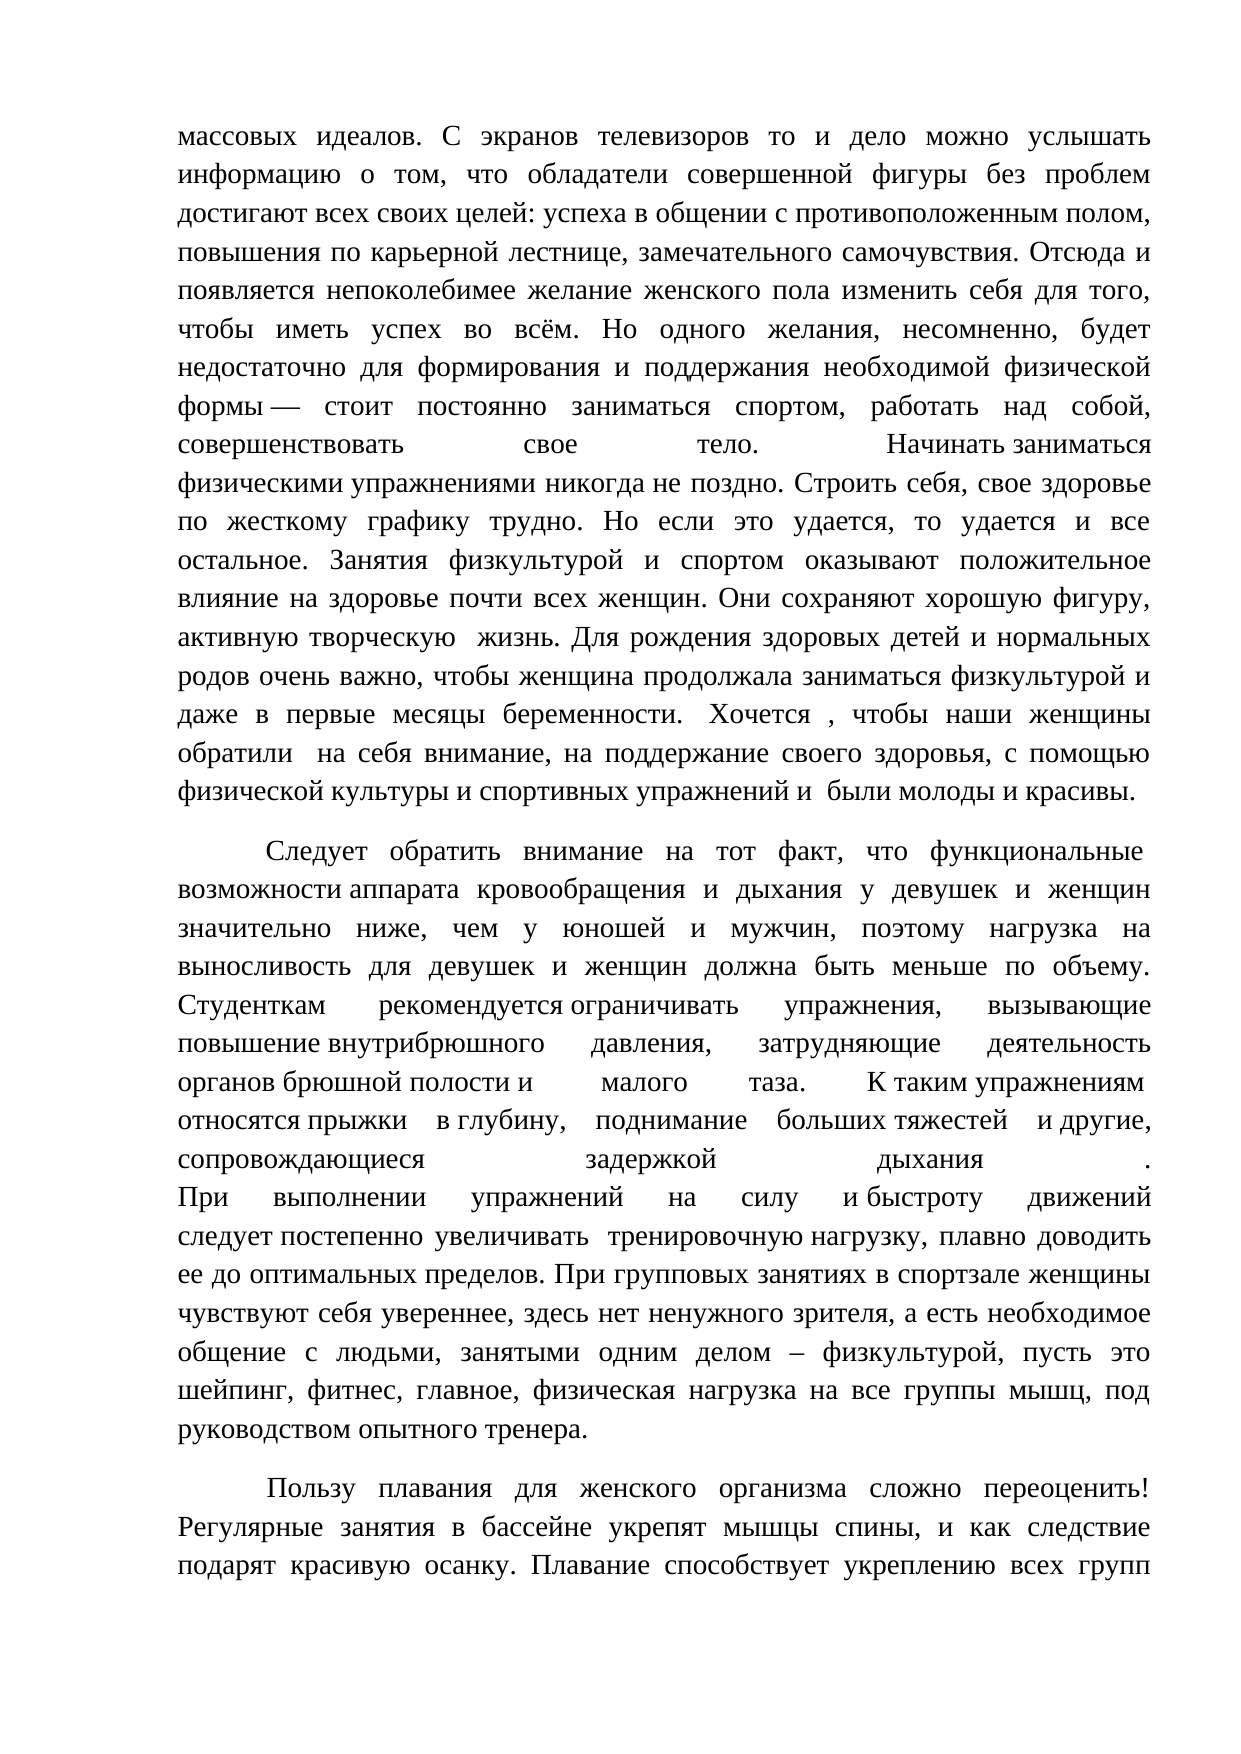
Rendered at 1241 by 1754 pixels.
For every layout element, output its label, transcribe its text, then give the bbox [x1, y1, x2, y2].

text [177, 118, 1152, 807]
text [177, 1470, 1152, 1581]
text Следует обратить внимание на тот факт, что функциональные возможности аппарата кровообращения и дыхания у девушек и женщин значительно ниже, чем у юношей и мужчин, поэтому нагрузка на выносливость для девушек и женщин должна быть меньше по объему. Студенткам рекомендуется ограничивать упражнения, вызывающие повышение внутрибрюшного давления, затрудняющие деятельность органов брюшной полости и малого таза. К таким упражнениям относятся прыжки в глубину, поднимание больших тяжестей и другие, сопровождающиеся задержкой дыхания . При выполнении упражнений на силу и быстроту движений следует постепенно увеличивать тренировочную нагрузку, плавно доводить ее до оптимальных пределов. При групповых занятиях в спортзале женщины чувствуют себя увереннее, здесь нет ненужного зрителя, а есть необходимое общение с людьми, занятыми одним делом – физкультурой, пусть это шейпинг, фитнес, главное, физическая нагрузка на все группы мышц, под руководством опытного тренера. [177, 833, 1152, 1444]
